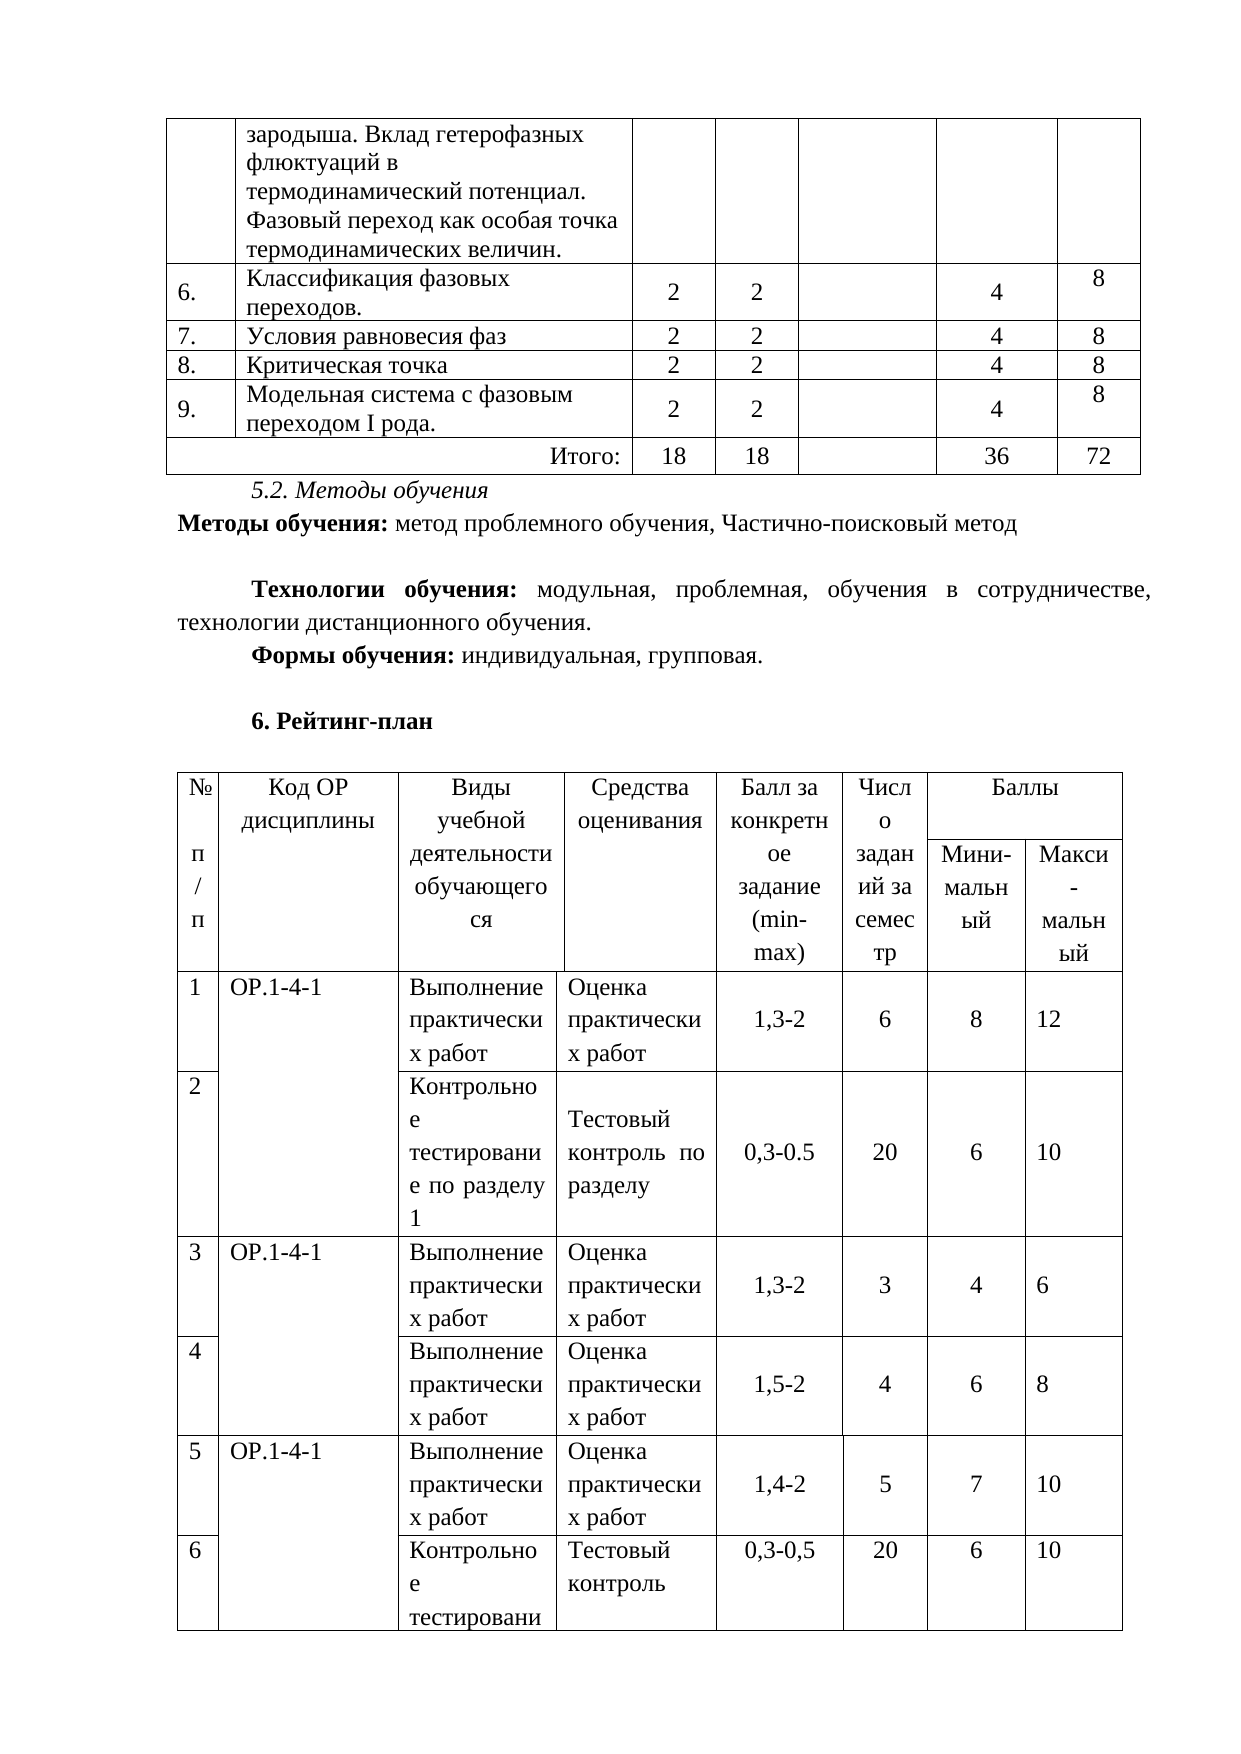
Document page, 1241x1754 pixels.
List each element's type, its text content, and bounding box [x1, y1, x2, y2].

table_cell Итого: [167, 438, 632, 474]
table_cell 0,3-0.5 [717, 1072, 842, 1236]
table_cell 4 [937, 264, 1057, 320]
table_cell 1,4-2 [717, 1436, 843, 1535]
table_cell [167, 119, 235, 262]
table_cell 2 [716, 380, 798, 437]
table_cell 2 [716, 321, 798, 350]
table_cell [167, 351, 235, 379]
table_cell [799, 351, 936, 379]
text Формы обучения: индивидуальная, групповая. [177, 640, 1152, 668]
table_cell 8 [1058, 351, 1140, 379]
table_header № п/п [178, 773, 218, 971]
table_header Код ОР дисциплины [219, 773, 398, 971]
table_cell 18 [633, 438, 715, 474]
table_cell 1,3-2 [717, 972, 842, 1071]
table_cell 4 [937, 119, 1057, 262]
table_cell 1,5-2 [717, 1337, 842, 1435]
table_cell 72 [1058, 438, 1140, 474]
table_cell 2 [633, 119, 715, 262]
table_cell 2 [716, 264, 798, 320]
table_cell 6 [1026, 1237, 1122, 1336]
table_header Средства оценивания [565, 773, 716, 971]
table_cell 0,3-0,5 [717, 1536, 843, 1630]
table_cell 5 [178, 1436, 218, 1535]
table_cell [799, 321, 936, 350]
table_cell 6 [178, 1536, 218, 1630]
table_cell 2 [633, 264, 715, 320]
table_cell Тестовый контроль по разделу [557, 1072, 716, 1236]
table_cell ОР.1-4-1 [219, 1237, 398, 1435]
table_cell [167, 321, 235, 350]
table_cell 4 [843, 1337, 927, 1435]
table_header Балл за конкретное задание (min-max) [717, 773, 842, 971]
table_cell 10 [1026, 1436, 1122, 1535]
table_cell 4 [928, 1237, 1025, 1336]
table_cell 2 [633, 321, 715, 350]
table_cell Контрольное тестирование по разделу 1 [399, 1072, 556, 1236]
table_cell Модельная система с фазовым переходом I рода. [236, 380, 632, 437]
table_cell 8 [1058, 321, 1140, 350]
table_cell [167, 380, 235, 437]
table_cell [799, 380, 936, 437]
table_cell 3 [843, 1237, 927, 1336]
table_cell Макси-мальный [1026, 840, 1122, 971]
table_cell Классификация фазовых переходов. [236, 264, 632, 320]
table_cell 6 [843, 972, 927, 1071]
table_cell 8 [1026, 1337, 1122, 1435]
table_cell 2 [633, 380, 715, 437]
table_cell 2 [716, 351, 798, 379]
table_cell Оценка практических работ [557, 1436, 716, 1535]
table_cell 8 [1058, 119, 1140, 262]
table_cell 12 [1026, 972, 1122, 1071]
table_cell 2 [178, 1072, 218, 1236]
table_cell 8 [928, 972, 1025, 1071]
table_header Баллы [928, 773, 1122, 838]
table_cell 36 [937, 438, 1057, 474]
table_cell Критическая точка [236, 351, 632, 379]
table_cell [799, 119, 936, 262]
table_cell Выполнение практических работ [399, 1337, 556, 1435]
table_cell 2 [716, 119, 798, 262]
table_cell 20 [843, 1072, 927, 1236]
table_cell 4 [937, 351, 1057, 379]
table_cell 8 [1058, 264, 1140, 320]
text Технологии обучения: модульная, проблемная, обучения в сотрудничестве, технологии дистанционного обучения. [177, 574, 1152, 636]
text 5.2. Методы обучения [177, 475, 1152, 503]
table_cell [799, 264, 936, 320]
table_cell Выполнение практических работ [399, 972, 556, 1071]
table_cell Выполнение практических работ [399, 1237, 556, 1336]
table_cell 6 [928, 1536, 1025, 1630]
table_header Виды учебной деятельности обучающегося [399, 773, 564, 971]
table_cell Выполнение практических работ [399, 1436, 556, 1535]
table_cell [399, 1536, 556, 1630]
table_cell 18 [716, 438, 798, 474]
table_cell ОР.1-4-1 [219, 1436, 398, 1630]
table_cell 10 [1026, 1536, 1122, 1630]
table_cell 5 [844, 1436, 927, 1535]
text 6. Рейтинг-план [177, 706, 1152, 734]
table_cell 6 [928, 1337, 1025, 1435]
table_cell 4 [937, 380, 1057, 437]
table_header Число заданий за семестр [843, 773, 927, 971]
table_cell [799, 438, 936, 474]
table_cell Оценка практических работ [557, 1337, 716, 1435]
table_cell 10 [1026, 1072, 1122, 1236]
table_cell Условия равновесия фаз [236, 321, 632, 350]
table_cell 8 [1058, 380, 1140, 437]
table_cell 1,3-2 [717, 1237, 842, 1336]
table_cell Тестовый контроль [557, 1536, 716, 1630]
table_cell 6 [928, 1072, 1025, 1236]
table_cell 2 [633, 351, 715, 379]
table_cell [167, 264, 235, 320]
table_cell 7 [928, 1436, 1025, 1535]
table_cell 20 [844, 1536, 927, 1630]
table_cell 3 [178, 1237, 218, 1336]
table_cell Оценка практических работ [557, 972, 716, 1071]
text Методы обучения: метод проблемного обучения, Частично-поисковый метод [177, 508, 1152, 536]
table_cell 4 [178, 1337, 218, 1435]
table_cell 4 [937, 321, 1057, 350]
table_cell ОР.1-4-1 [219, 972, 398, 1236]
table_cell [236, 119, 632, 262]
table_cell Мини-мальный [928, 840, 1025, 971]
table_cell Оценка практических работ [557, 1237, 716, 1336]
table_cell 1 [178, 972, 218, 1071]
